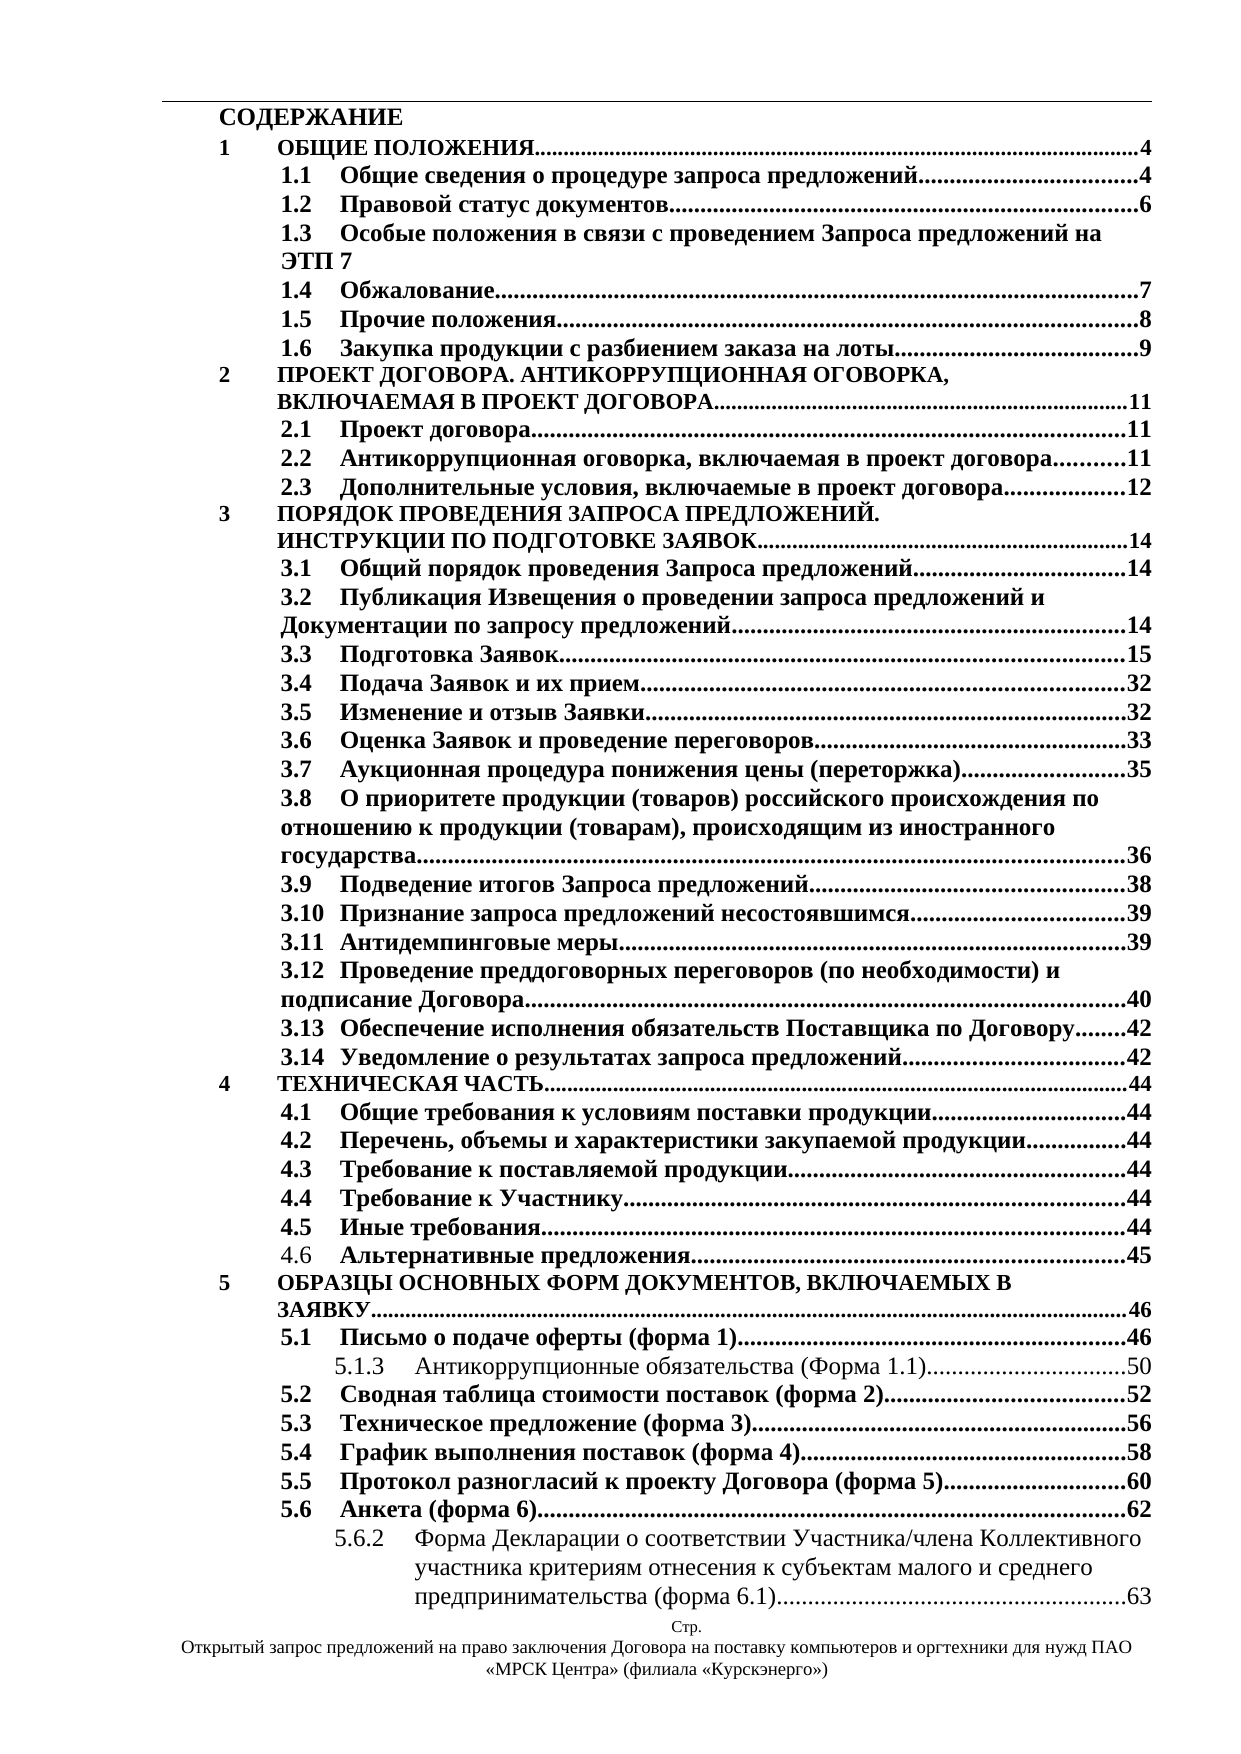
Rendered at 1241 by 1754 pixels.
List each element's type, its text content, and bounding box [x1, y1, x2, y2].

text 3.3 Подготовка Заявок 15 [280, 639, 1133, 668]
text 3.2 Публикация Извещения о проведении запроса предложений и Документации по запросу предложений 14 [280, 582, 1133, 639]
text 3.13 Обеспечение исполнения обязательств Поставщика по Договору 42 [280, 1013, 1133, 1042]
text 3.1 Общий порядок проведения Запроса предложений 14 [280, 553, 1133, 582]
text 1.3 Особые положения в связи с проведением Запроса предложений на ЭТП 7 [280, 218, 1133, 275]
text 3.14 Уведомление о результатах запроса предложений 42 [280, 1042, 1133, 1071]
text 4.3 Требование к поставляемой продукции 44 [280, 1154, 1133, 1183]
text 1.1 Общие сведения о процедуре запроса предложений 4 [280, 160, 1133, 189]
text 5.6.2 Форма Декларации о соответствии Участника/члена Коллективного участника критериям отнесения к субъектам малого и среднего предпринимательства (форма 6.1) 63 [334, 1523, 1144, 1609]
text 3.6 Оценка Заявок и проведение переговоров 33 [280, 726, 1133, 754]
text 2 Проект Договора. Антикоррупционная оговорка, включаемая в проект договора 11 [218, 361, 1033, 414]
text 5.1 Письмо о подаче оферты (форма 1) 46 [280, 1322, 1133, 1351]
text 1.5 Прочие положения 8 [280, 304, 1133, 333]
text 1.6 Закупка продукции с разбиением заказа на лоты 9 [280, 333, 1133, 361]
text 2.1 Проект договора 11 [280, 414, 1133, 443]
text СОДЕРЖАНИЕ [218, 102, 938, 131]
text 3 Порядок проведения Запроса предложений. Инструкции по подготовке Заявок 14 [218, 500, 1033, 553]
text 4.1 Общие требования к условиям поставки продукции 44 [280, 1097, 1133, 1126]
text 1.4 Обжалование 7 [280, 275, 1133, 304]
text 4.4 Требование к Участнику. 44 [280, 1183, 1133, 1212]
text 2.3 Дополнительные условия, включаемые в проект договора 12 [280, 472, 1133, 500]
text 4.2 Перечень, объемы и характеристики закупаемой продукции 44 [280, 1126, 1133, 1154]
text 5 Образцы основных форм документов, включаемых в Заявку 46 [218, 1269, 1033, 1322]
text 5.6 Анкета (форма 6) 62 [280, 1494, 1133, 1523]
text 3.12 Проведение преддоговорных переговоров (по необходимости) и подписание Договора 40 [280, 956, 1133, 1013]
text 5.1.3 Антикоррупционные обязательства (Форма 1.1). 50 [334, 1351, 1144, 1379]
text 3.5 Изменение и отзыв Заявки 32 [280, 697, 1133, 726]
text 1.2 Правовой статус документов 6 [280, 189, 1133, 218]
text 5.5 Протокол разногласий к проекту Договора (форма 5) 60 [280, 1466, 1133, 1494]
text 5.3 Техническое предложение (форма 3) 56 [280, 1408, 1133, 1437]
text 3.7 Аукционная процедура понижения цены (переторжка) 35 [280, 754, 1133, 783]
text 4.5 Иные требования 44 [280, 1212, 1133, 1241]
text 2.2 Антикоррупционная оговорка, включаемая в проект договора 11 [280, 443, 1133, 472]
text 5.4 График выполнения поставок (форма 4) 58 [280, 1437, 1133, 1466]
text 3.8 О приоритете продукции (товаров) российского происхождения по отношению к продукции (товарам), происходящим из иностранного государства 36 [280, 783, 1133, 869]
text 4.6 Альтернативные предложения 45 [280, 1241, 1133, 1269]
text 4 Техническая часть 44 [218, 1071, 1033, 1097]
text 1 Общие положения 4 [218, 134, 1033, 160]
text 3.9 Подведение итогов Запроса предложений 38 [280, 869, 1133, 898]
text 3.10 Признание запроса предложений несостоявшимся 39 [280, 898, 1133, 927]
text 5.2 Сводная таблица стоимости поставок (форма 2) 52 [280, 1379, 1133, 1408]
text 3.11 Антидемпинговые меры 39 [280, 927, 1133, 956]
text 3.4 Подача Заявок и их прием 32 [280, 668, 1133, 697]
